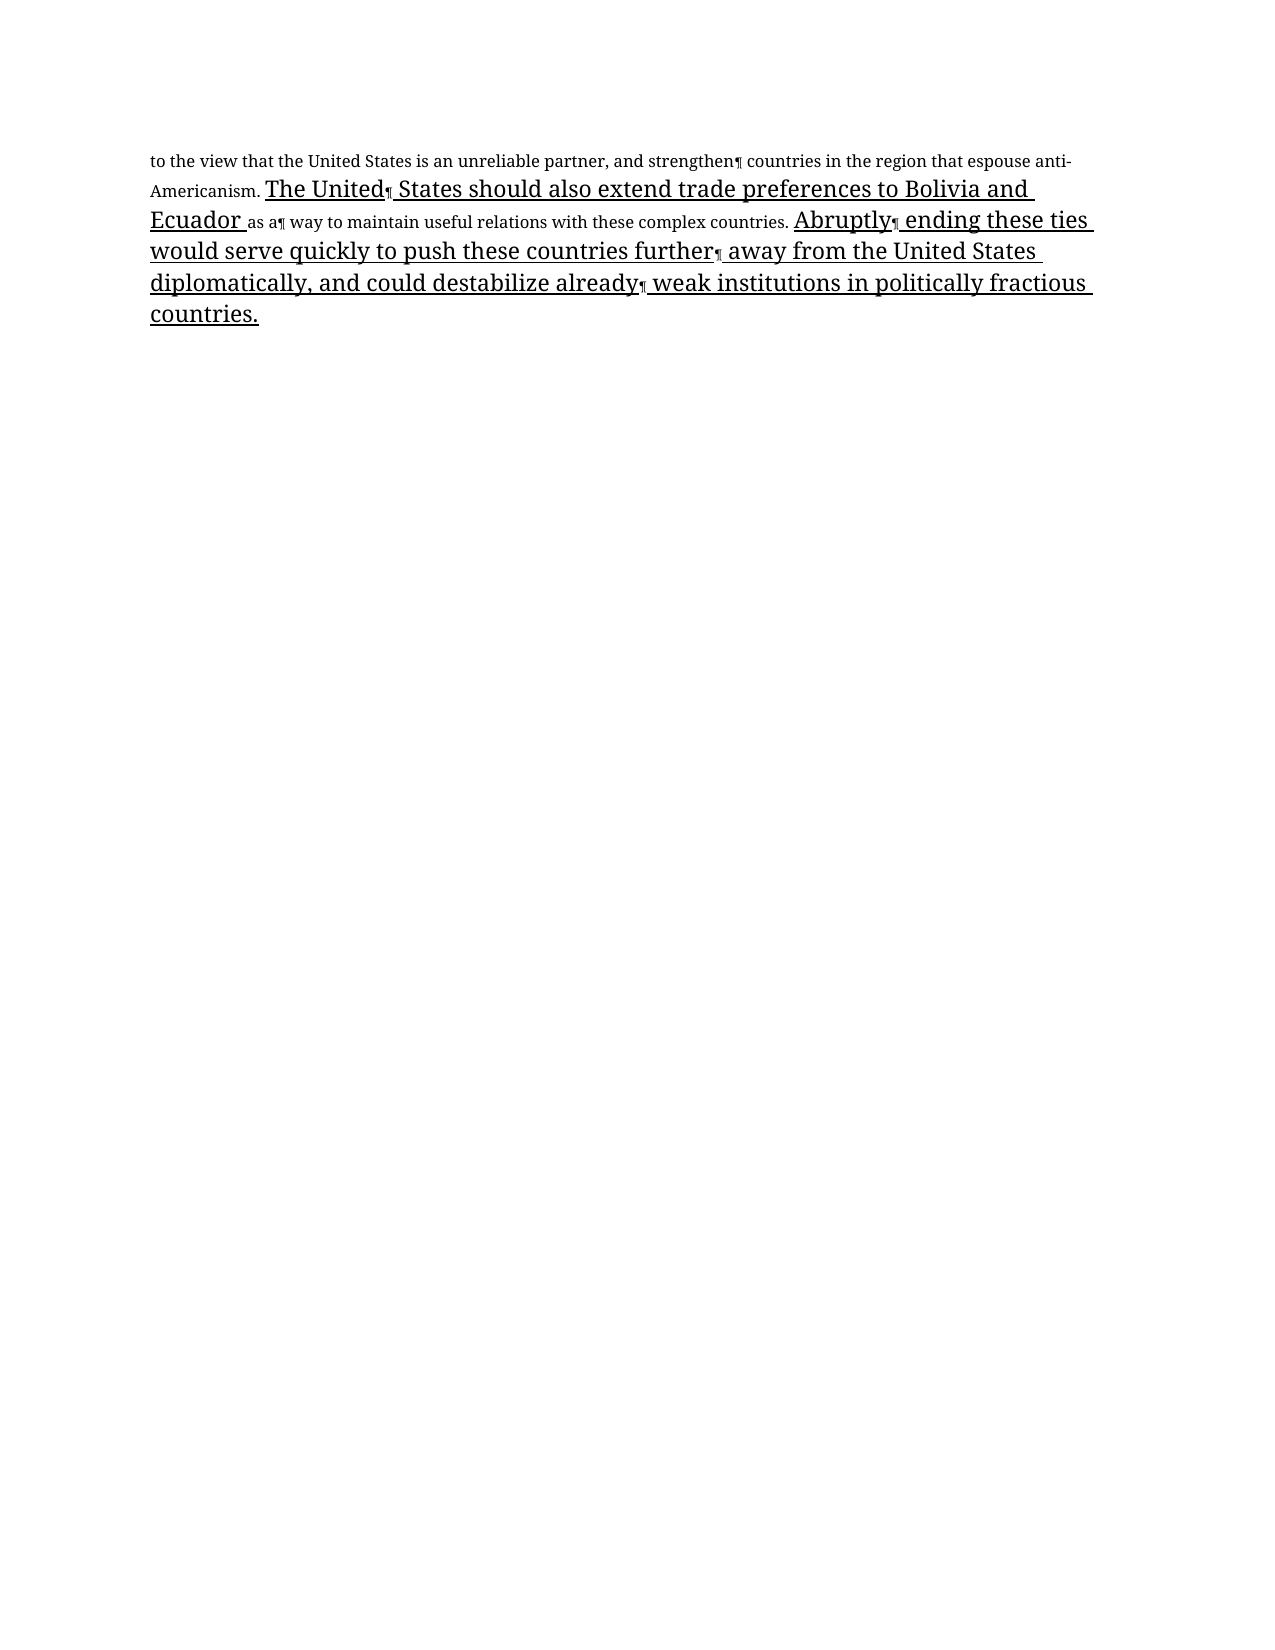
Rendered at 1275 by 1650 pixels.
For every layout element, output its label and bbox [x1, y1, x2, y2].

text [150, 150, 1125, 329]
